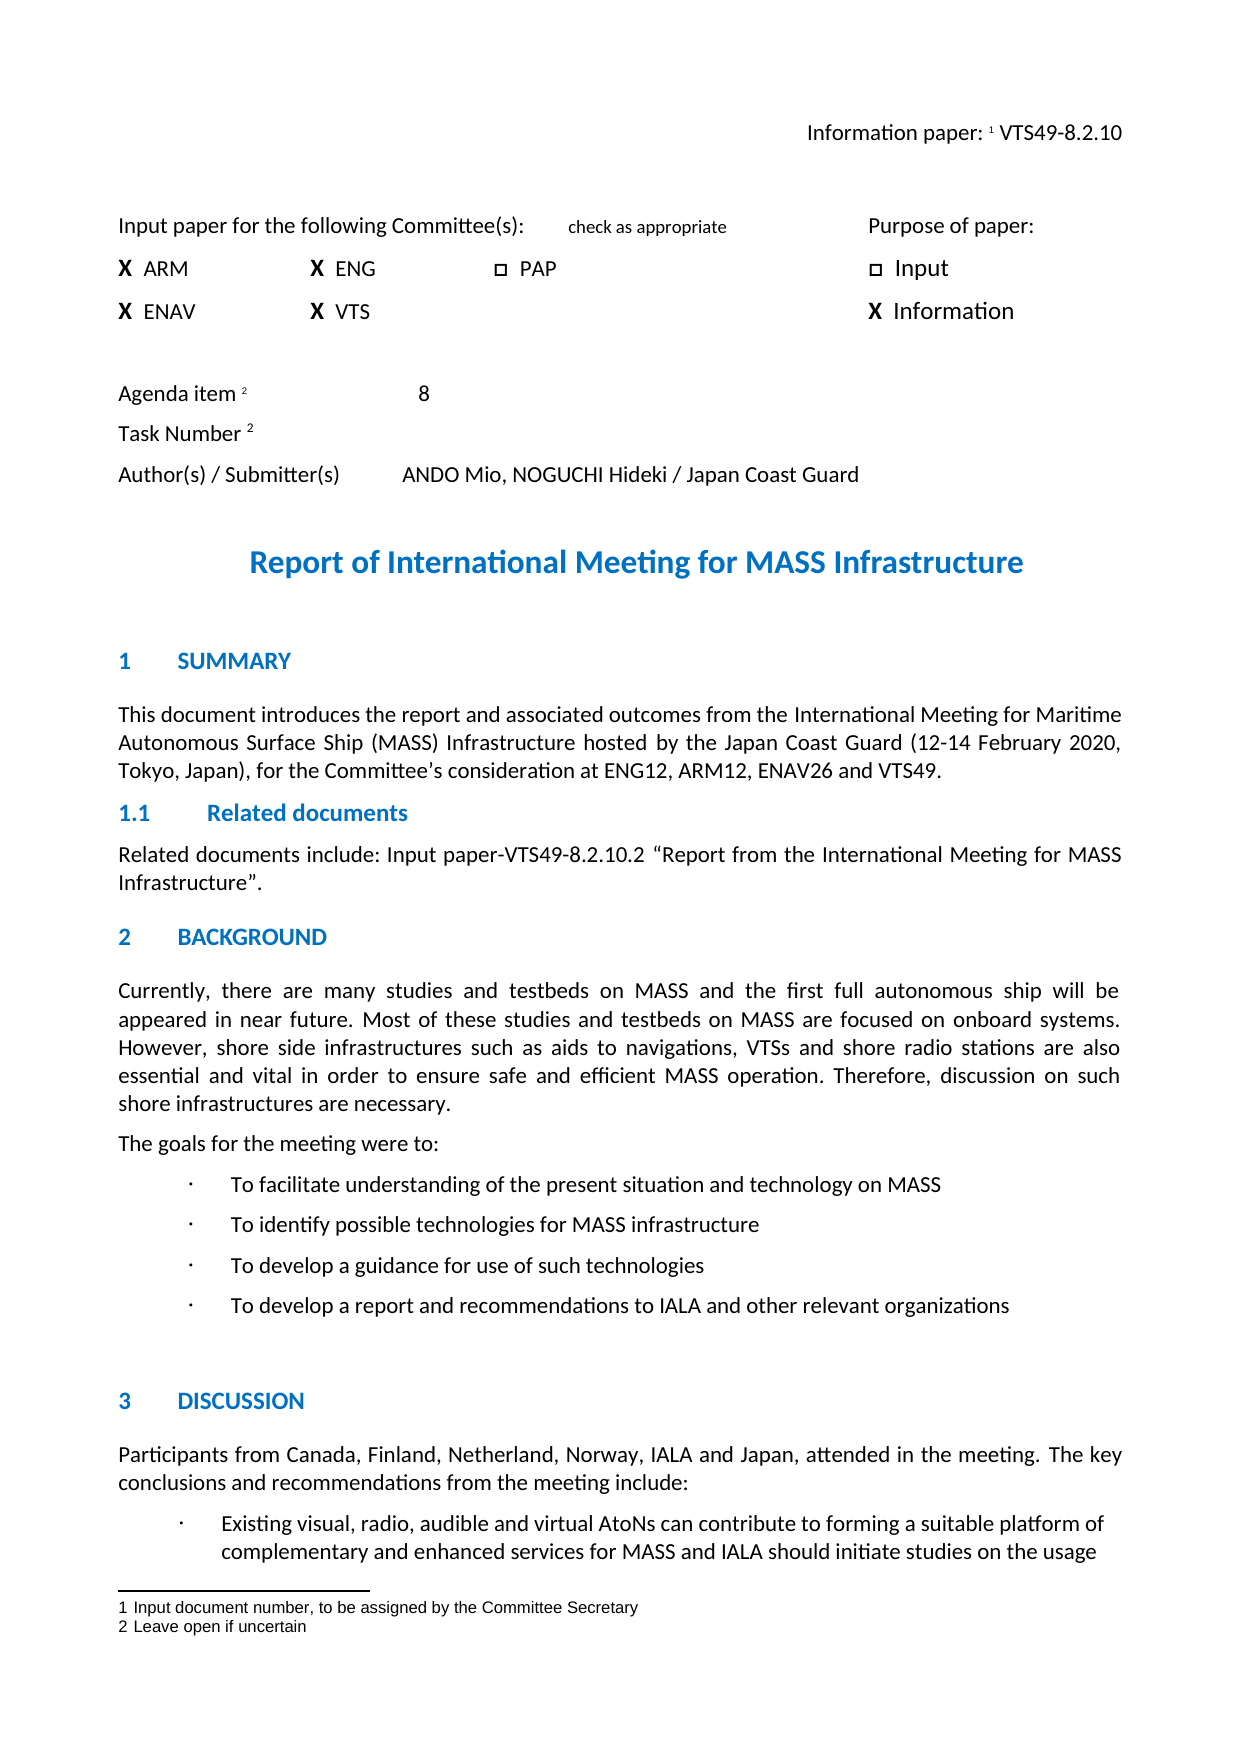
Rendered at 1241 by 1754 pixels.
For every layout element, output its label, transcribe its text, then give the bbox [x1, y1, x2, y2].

text The goals for the meeting were to: [118, 1129, 1122, 1157]
list To develop a guidance for use of such technologies [187, 1251, 1122, 1279]
list To identify possible technologies for MASS infrastructure [187, 1210, 1122, 1238]
subtitle Discussion [118, 1385, 1122, 1415]
text Currently, there are many studies and testbeds on MASS and the first full autonomous ship will be appeared in near future. Most of these studies and testbeds on MASS are focused on onboard systems. However, shore side infrastructures such as aids to navigations, VTSs and shore radio stations are also essential and vital in order to ensure safe and efficient MASS operation. Therefore, discussion on such shore infrastructures are necessary. [118, 977, 1122, 1117]
text Information paper: VTS49-8.2.10 [118, 118, 1122, 146]
text Author(s) / Submitter(s) ANDO Mio, NOGUCHI Hideki / Japan Coast Guard [118, 460, 1122, 488]
text X ENAV X VTS X Information [118, 295, 1122, 326]
text Task Number 2 [118, 419, 1122, 447]
text Agenda item 8 [118, 379, 1122, 407]
text Related documents include: Input paper-VTS49-8.2.10.2 “Report from the International Meeting for MASS Infrastructure”. [118, 840, 1122, 896]
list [177, 1509, 1122, 1565]
subtitle Background [118, 921, 1122, 952]
list To develop a report and recommendations to IALA and other relevant organizations [187, 1291, 1122, 1319]
text This document introduces the report and associated outcomes from the International Meeting for Maritime Autonomous Surface Ship (MASS) Infrastructure hosted by the Japan Coast Guard (12-14 February 2020, Tokyo, Japan), for the Committee’s consideration at ENG12, ARM12, ENAV26 and VTS49. [118, 701, 1122, 784]
text X ARM X ENG □ PAP □ Input [118, 252, 1122, 283]
title Report of International Meeting for MASS Infrastructure [118, 541, 1122, 620]
text Participants from Canada, Finland, Netherland, Norway, IALA and Japan, attended in the meeting. The key conclusions and recommendations from the meeting include: [118, 1440, 1122, 1496]
subtitle Related documents [118, 797, 1122, 828]
text Input paper for the following Committee(s): check as appropriate Purpose of paper: [118, 212, 1122, 240]
subtitle Summary [118, 645, 1122, 676]
list To facilitate understanding of the present situation and technology on MASS [187, 1170, 1122, 1198]
